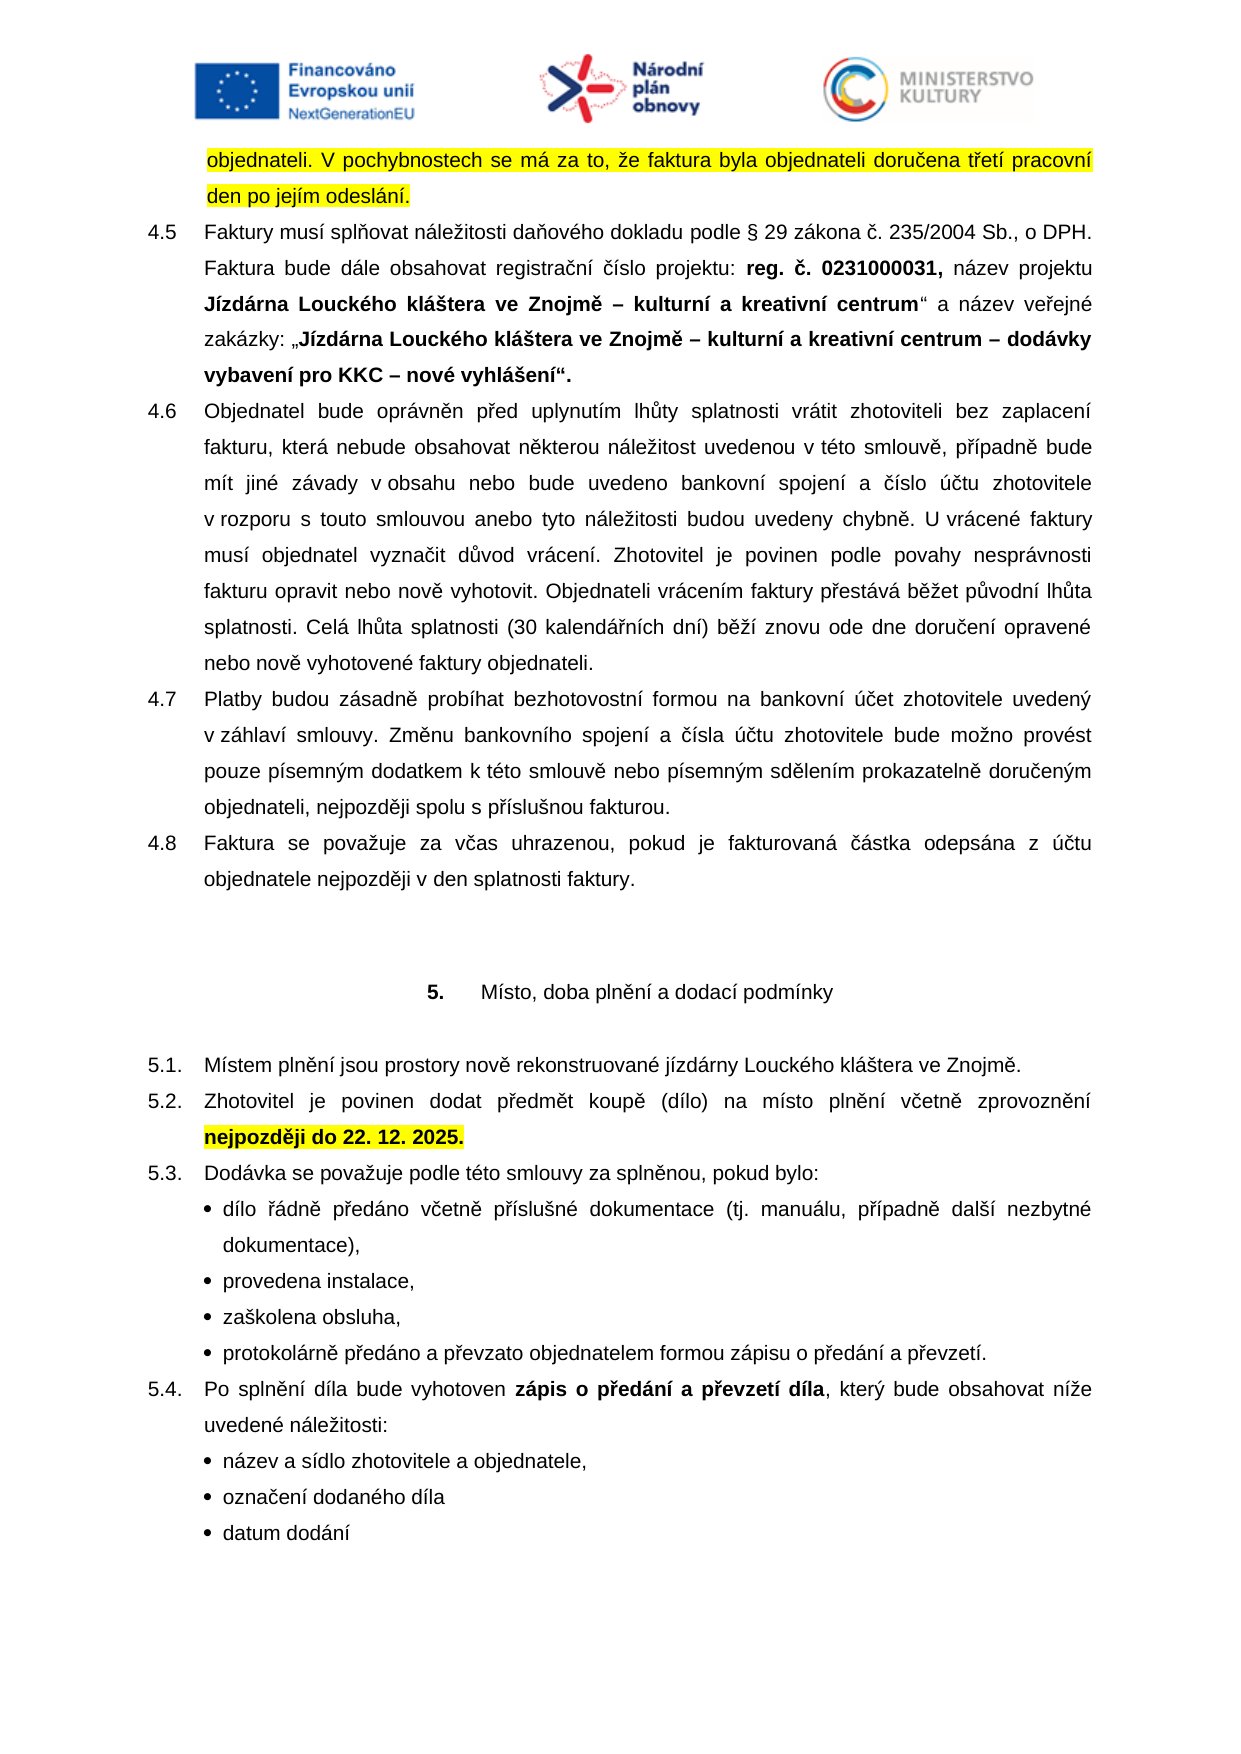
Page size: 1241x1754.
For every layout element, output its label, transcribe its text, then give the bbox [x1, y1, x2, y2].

list název a sídlo zhotovitele a objednatele, [204, 1449, 1093, 1473]
list datum dodání [204, 1521, 1093, 1545]
list Faktury musí splňovat náležitosti daňového dokladu podle § 29 zákona č. 235/2004 Sb., o DPH. Faktura bude dále obsahovat registrační číslo projektu: reg. č. 0231000031, název projektu Jízdárna Louckého kláštera ve Znojmě – kulturní a kreativní centrum“ a název veřejné zakázky: „Jízdárna Louckého kláštera ve Znojmě – kulturní a kreativní centrum – dodávky vybavení pro KKC – nové vyhlášení“. [148, 219, 1093, 387]
list dílo řádně předáno včetně příslušné dokumentace (tj. manuálu, případně další nezbytné dokumentace), [204, 1197, 1093, 1257]
list provedena instalace, [204, 1269, 1093, 1293]
list Faktura se považuje za včas uhrazenou, pokud je fakturovaná částka odepsána z účtu objednatele nejpozději v den splatnosti faktury. [148, 830, 1093, 890]
list Dodávka se považuje podle této smlouvy za splněnou, pokud bylo: [148, 1161, 1093, 1185]
subtitle Místo, doba plnění a dodací podmínky [183, 980, 1093, 1004]
list Platby budou zásadně probíhat bezhotovostní formou na bankovní účet zhotovitele uvedený v záhlaví smlouvy. Změnu bankovního spojení a čísla účtu zhotovitele bude možno provést pouze písemným dodatkem k této smlouvě nebo písemným sdělením prokazatelně doručeným objednateli, nejpozději spolu s příslušnou fakturou. [148, 687, 1093, 818]
list Po splnění díla bude vyhotoven zápis o předání a převzetí díla, který bude obsahovat níže uvedené náležitosti: [148, 1377, 1093, 1437]
list zaškolena obsluha, [204, 1305, 1093, 1329]
list označení dodaného díla [204, 1485, 1093, 1509]
list protokolárně předáno a převzato objednatelem formou zápisu o předání a převzetí. [204, 1341, 1093, 1365]
list Místem plnění jsou prostory nově rekonstruované jízdárny Louckého kláštera ve Znojmě. [148, 1053, 1093, 1077]
picture [147, 31, 1093, 148]
list Zhotovitel je povinen dodat předmět koupě (dílo) na místo plnění včetně zprovoznění nejpozději do 22. 12. 2025. [148, 1089, 1093, 1149]
list Objednatel bude oprávněn před uplynutím lhůty splatnosti vrátit zhotoviteli bez zaplacení fakturu, která nebude obsahovat některou náležitost uvedenou v této smlouvě, případně bude mít jiné závady v obsahu nebo bude uvedeno bankovní spojení a číslo účtu zhotovitele v rozporu s touto smlouvou anebo tyto náležitosti budou uvedeny chybně. U vrácené faktury musí objednatel vyznačit důvod vrácení. Zhotovitel je povinen podle povahy nesprávnosti fakturu opravit nebo nově vyhotovit. Objednateli vrácením faktury přestává běžet původní lhůta splatnosti. Celá lhůta splatnosti (30 kalendářních dní) běží znovu ode dne doručení opravené nebo nově vyhotovené faktury objednateli. [148, 399, 1093, 675]
